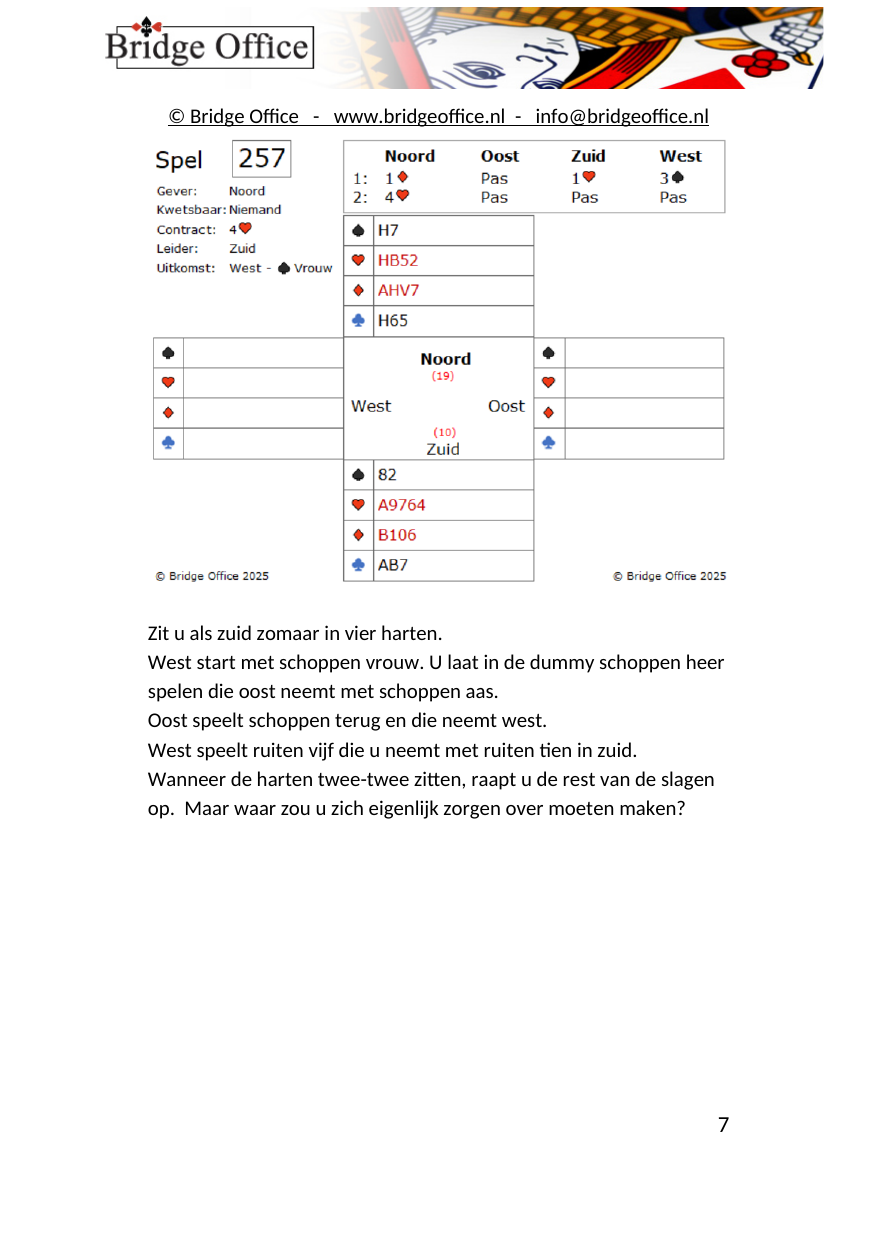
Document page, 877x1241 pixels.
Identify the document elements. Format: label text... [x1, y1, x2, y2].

text Zit u als zuid zomaar in vier harten. [148, 591, 729, 646]
text West speelt ruiten vijf die u neemt met ruiten tien in zuid. [148, 737, 729, 762]
picture [147, 132, 730, 587]
picture [78, 7, 824, 89]
text West start met schoppen vrouw. U laat in de dummy schoppen heer spelen die oost neemt met schoppen aas. [148, 649, 729, 704]
text Oost speelt schoppen terug en die neemt west. [148, 708, 729, 733]
text Wanneer de harten twee-twee zitten, raapt u de rest van de slagen op. Maar waar zou u zich eigenlijk zorgen over moeten maken? [148, 766, 729, 821]
